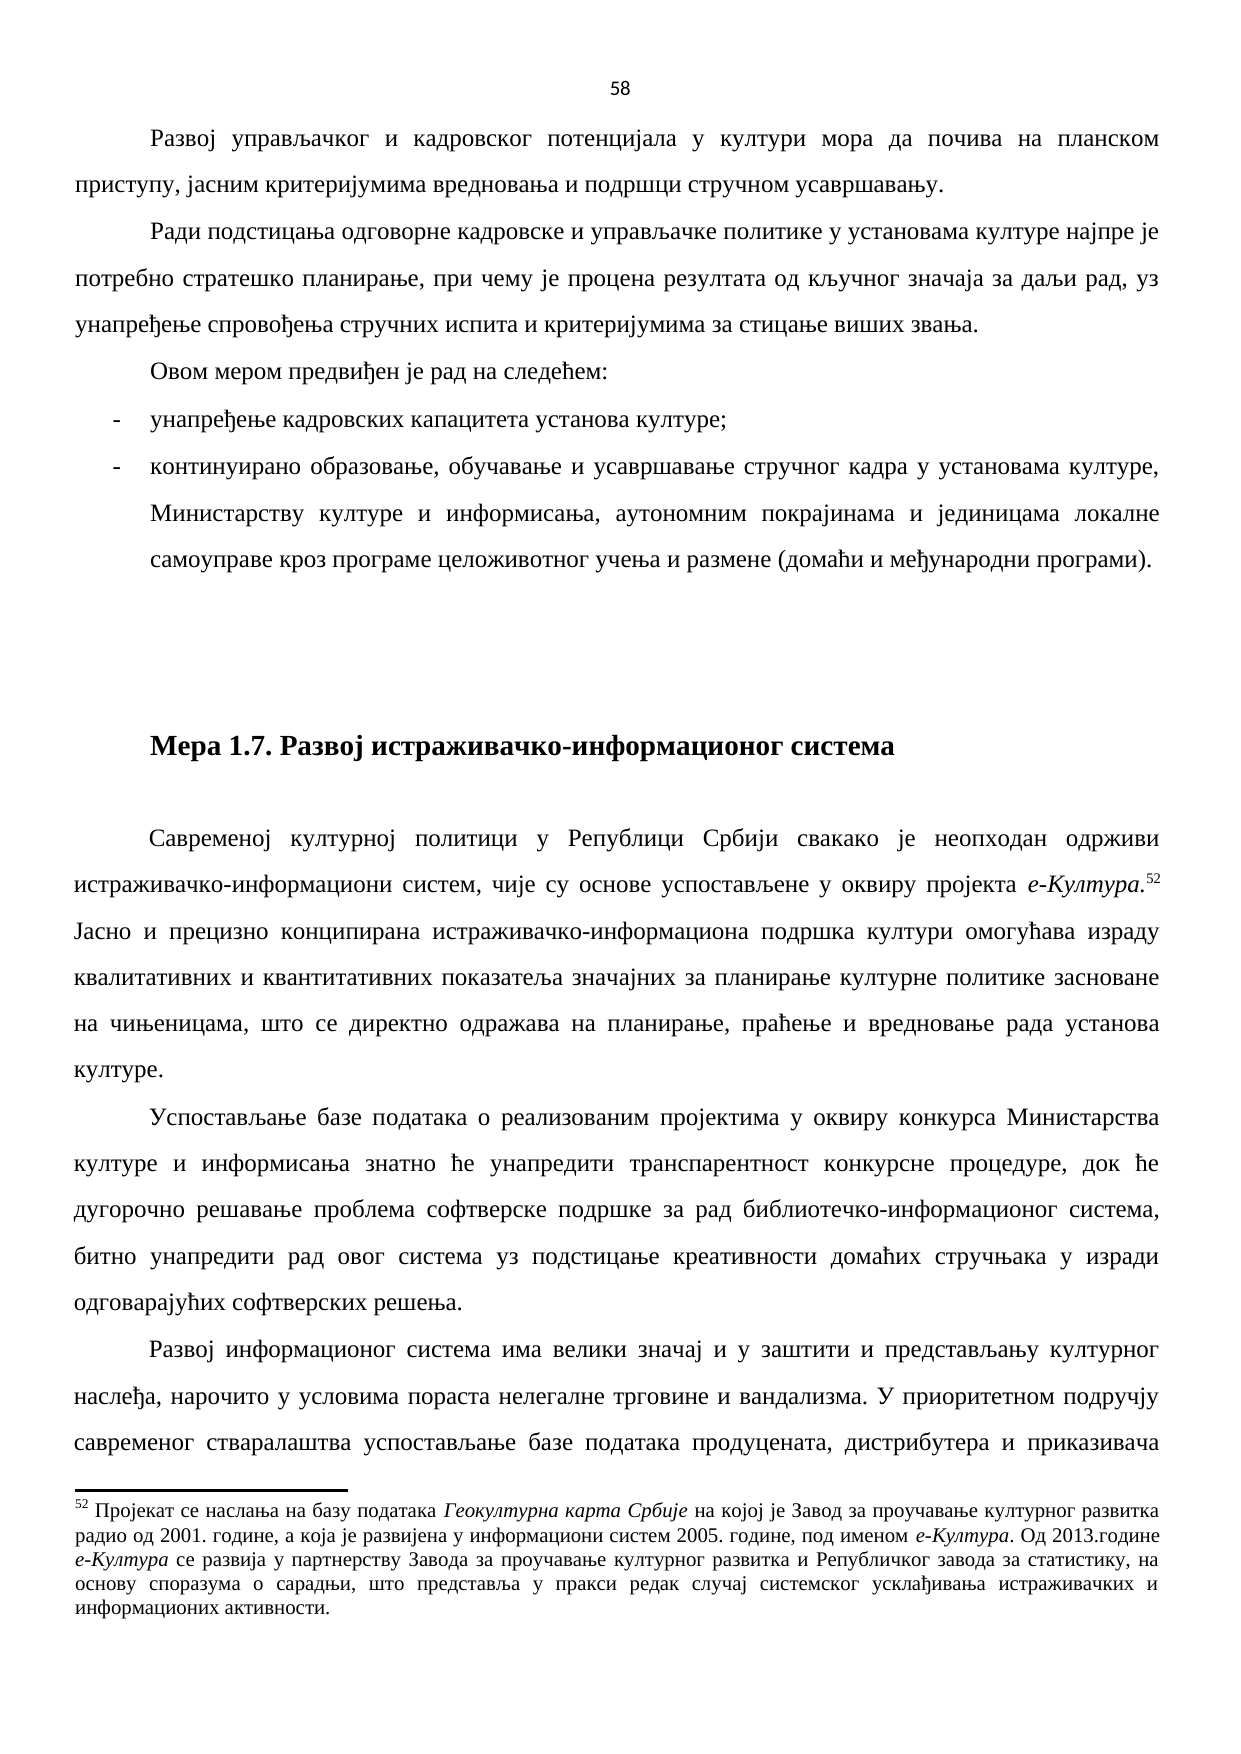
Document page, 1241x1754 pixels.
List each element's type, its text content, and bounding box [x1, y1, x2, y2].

text Ради подстицања одговорне кадровске и управљачке политике у установама културе најпре је потребно стратешко планирање, при чему је процена резултата од кључног значаја за даљи рад, уз унапређење спровођења стручних испита и критеријумима за стицање виших звања. [75, 216, 1161, 338]
text Развој управљачког и кадровског потенцијала у култури мора да почива на планском приступу, јасним критеријумима вредновања и подршци стручном усавршавању. [75, 123, 1161, 198]
list континуирано образовање, обучавање и усавршавање стручног кадра у установама културе, Министарству културе и информисања, аутономним покрајинама и јединицама локалне самоуправе кроз програме целоживотног учења и размене (домаћи и међународни програми). [112, 451, 1161, 573]
subtitle Мера 1.7. Развој истраживачко-информационог система [150, 728, 1165, 761]
list унапређење кадровских капацитета установа културе; [112, 404, 1161, 433]
text Овом мером предвиђен је рад на следећем: [75, 356, 1161, 385]
text Успостављање базе података о реализованим пројектима у оквиру конкурса Министарства културе и информисања знатно ће унапредити транспарентност конкурсне процедуре, док ће дугорочно решавање проблема софтверске подршке за рад библиотечко-информационог система, битно унапредити рад овог система уз подстицање креативности домаћих стручњака у изради одговарајућих софтверских решења. [73, 1102, 1161, 1316]
text Савременој културној политици у Републици Србији свакако је неопходан одрживи истраживачко-информациони систем, чије су основе успостављене у оквиру пројекта е-Култура. Јасно и прецизно конципирана истраживачко-информациона подршка култури омогућава израду квалитативних и квантитативних показатеља значајних за планирање културне политике засноване на чињеницама, што се директно одражава на планирање, праћење и вредновање рада установа културе. [73, 823, 1161, 1083]
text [73, 1334, 1161, 1456]
